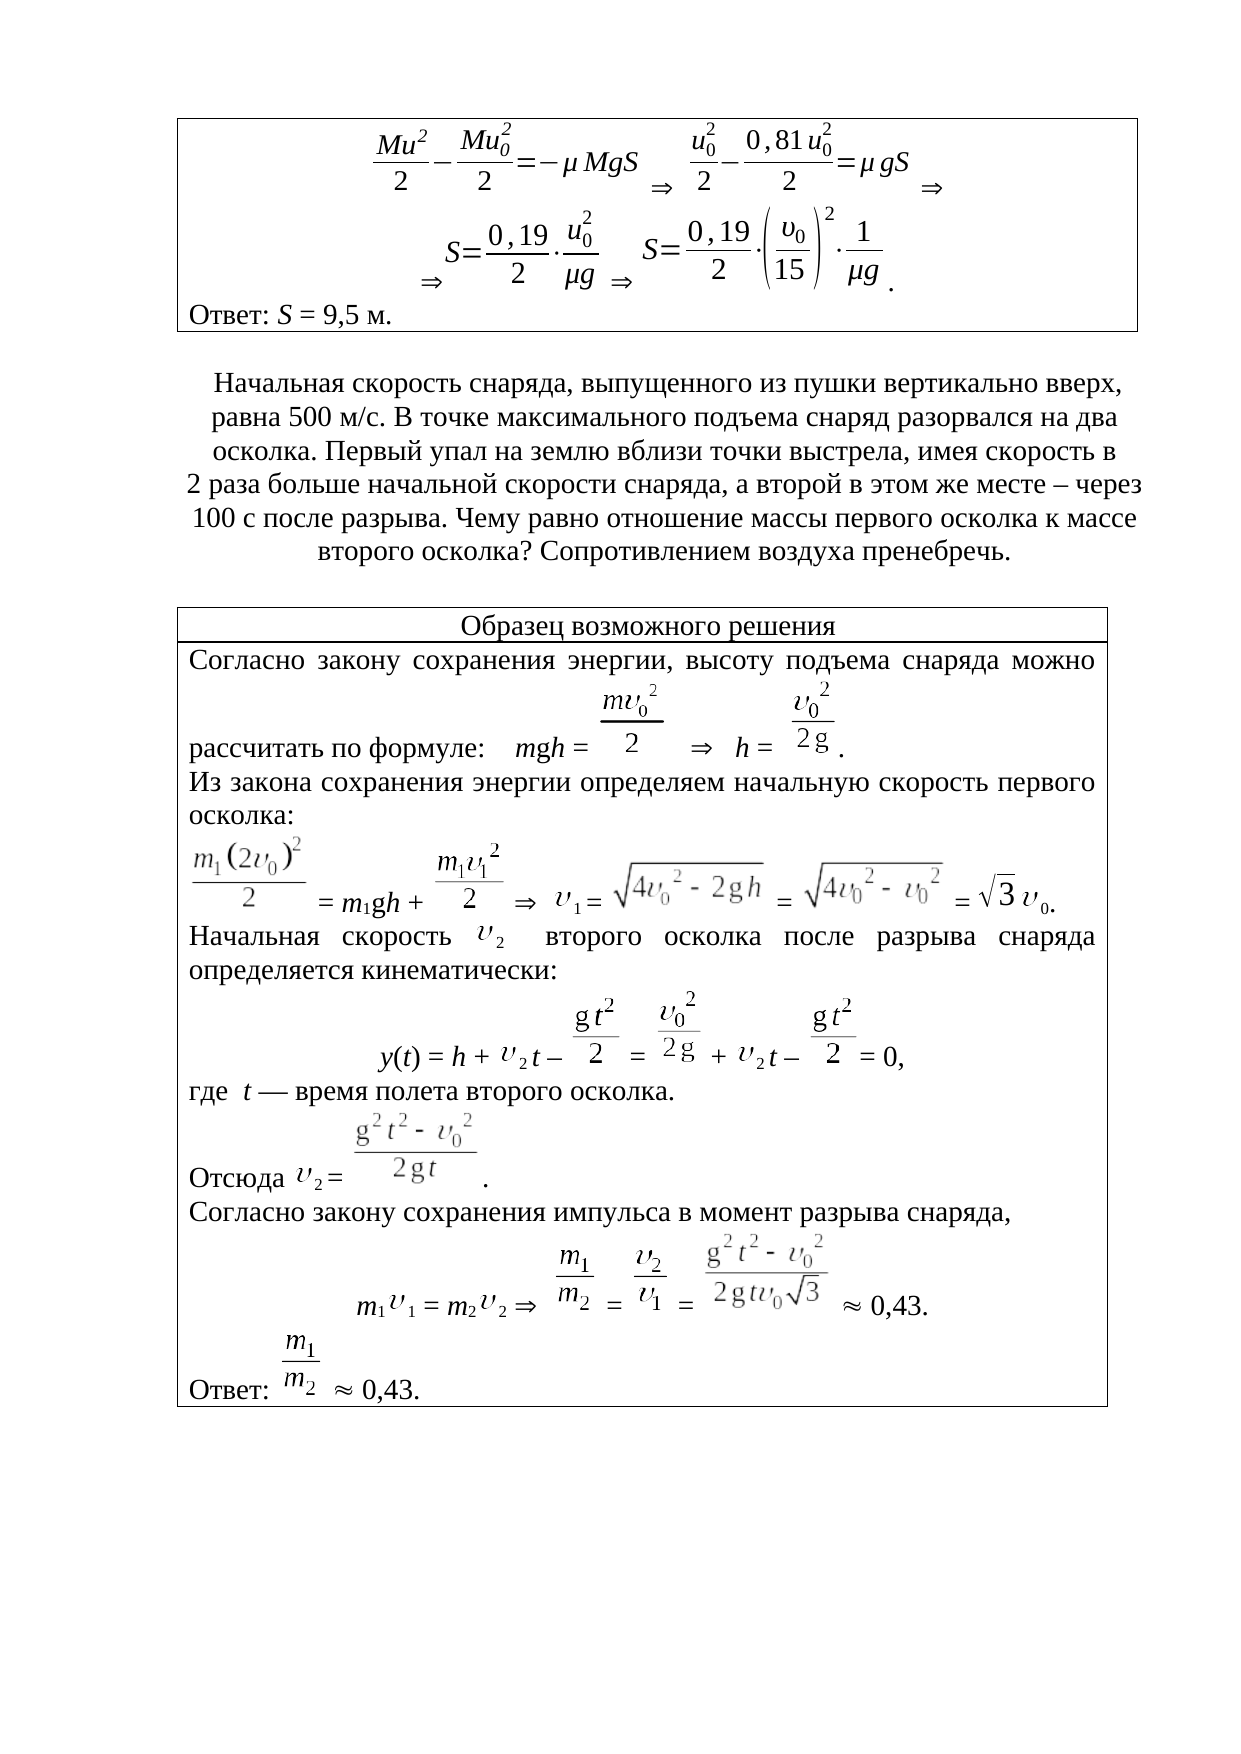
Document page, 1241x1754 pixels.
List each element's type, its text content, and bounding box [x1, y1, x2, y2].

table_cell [178, 119, 1137, 331]
table_cell Согласно закону сохранения энергии, высоту подъема снаряда можно рассчитать по формуле: mgh = h = . Из закона сохранения энергии определяем начальную скорость первого осколка: = m1gh + 1 = = = 0. Начальная скорость 2 второго осколка после разрыва снаряда определяется кинематически: y(t) = h + 2 t – = + 2 t – = 0, где t — время полета второго осколка. Отсюда 2 = . Согласно закону сохранения импульса в момент разрыва снаряда, m11 = m22 = = 0,43. Ответ: 0,43. [178, 643, 1107, 1406]
table_header Образец возможного решения [178, 608, 1107, 641]
text Начальная скорость снаряда, выпущенного из пушки вертикально вверх, равна 500 м/с. В точке максимального подъема снаряд разорвался на два осколка. Первый упал на землю вблизи точки выстрела, имея скорость в 2 раза больше начальной скорости снаряда, а второй в этом же месте – через 100 с после разрыва. Чему равно отношение массы первого осколка к массе второго осколка? Сопротивлением воздуха пренебречь. [177, 366, 1152, 567]
